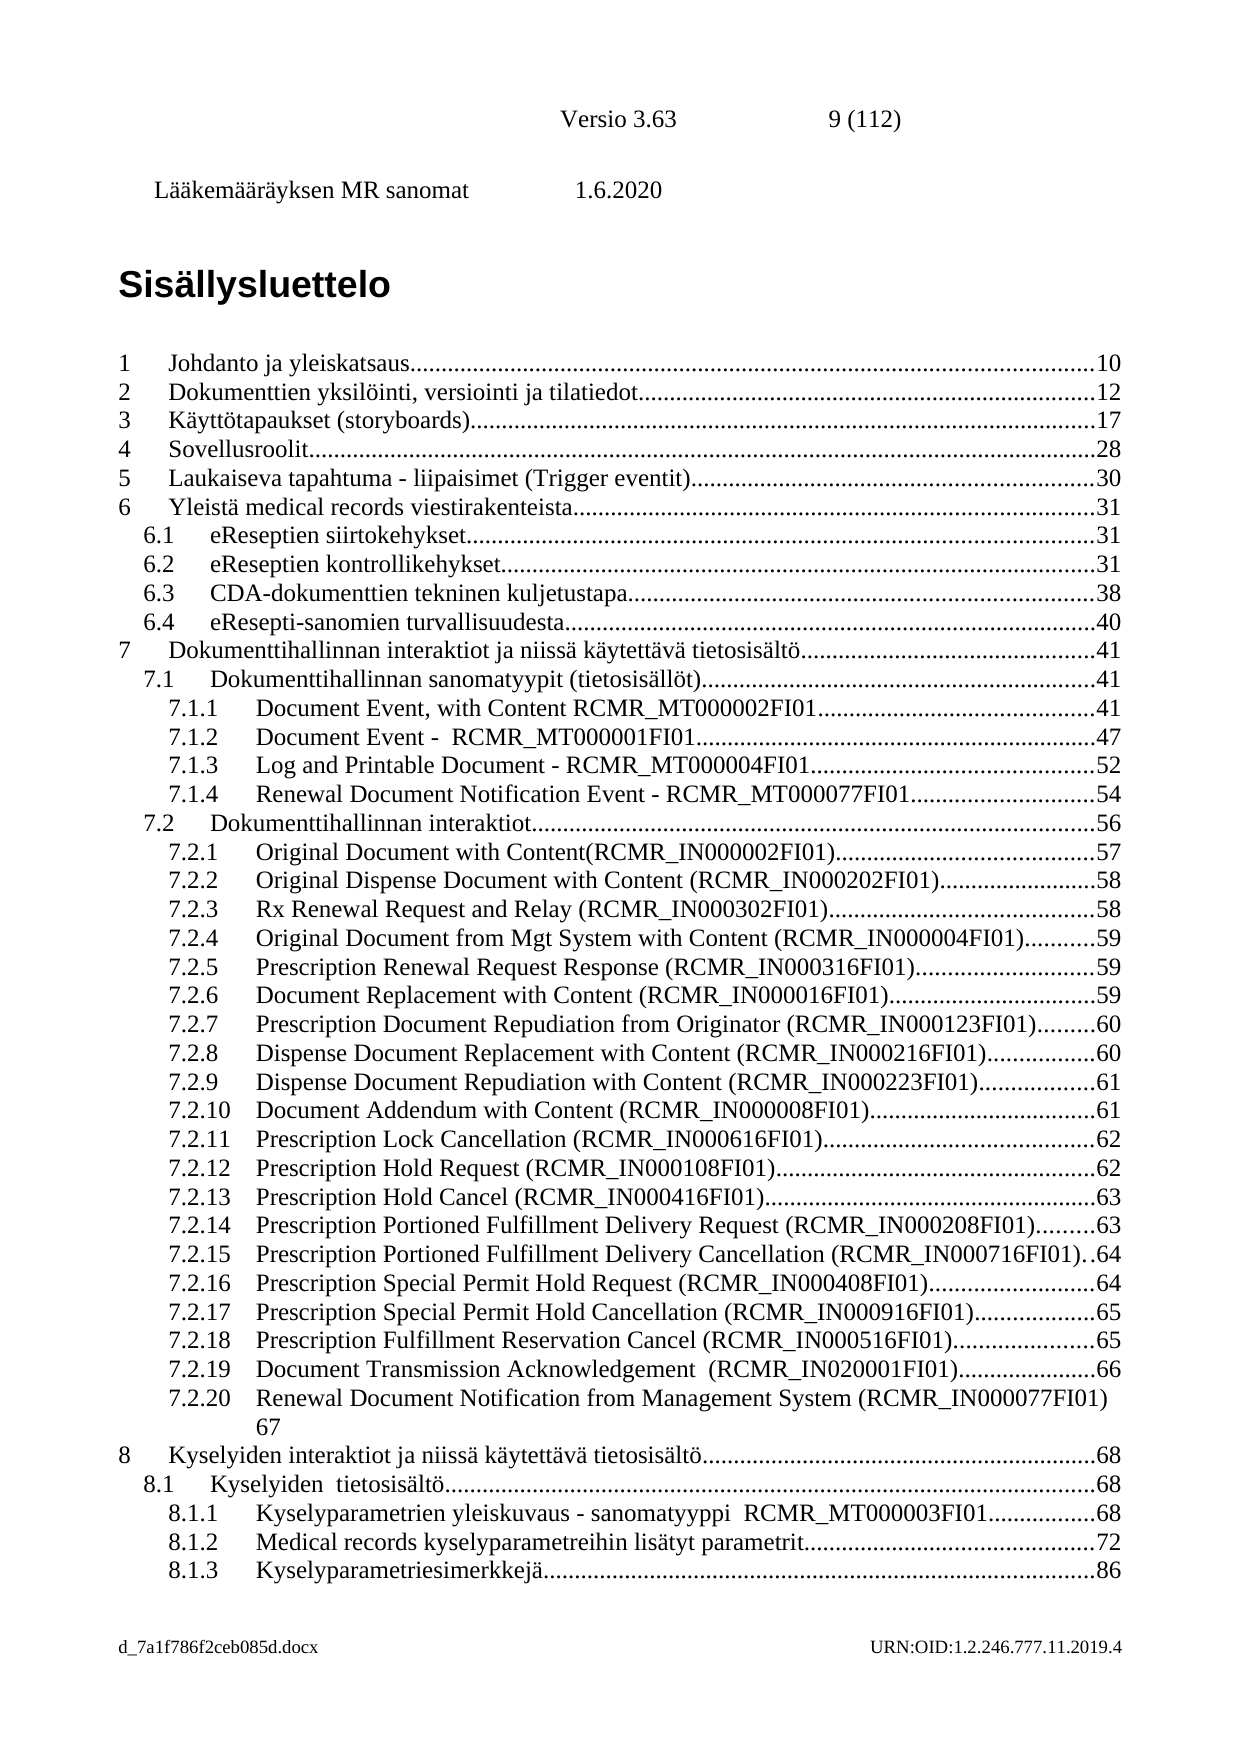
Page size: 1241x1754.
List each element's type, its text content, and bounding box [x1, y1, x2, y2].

text Sisällysluettelo [118, 262, 1122, 305]
